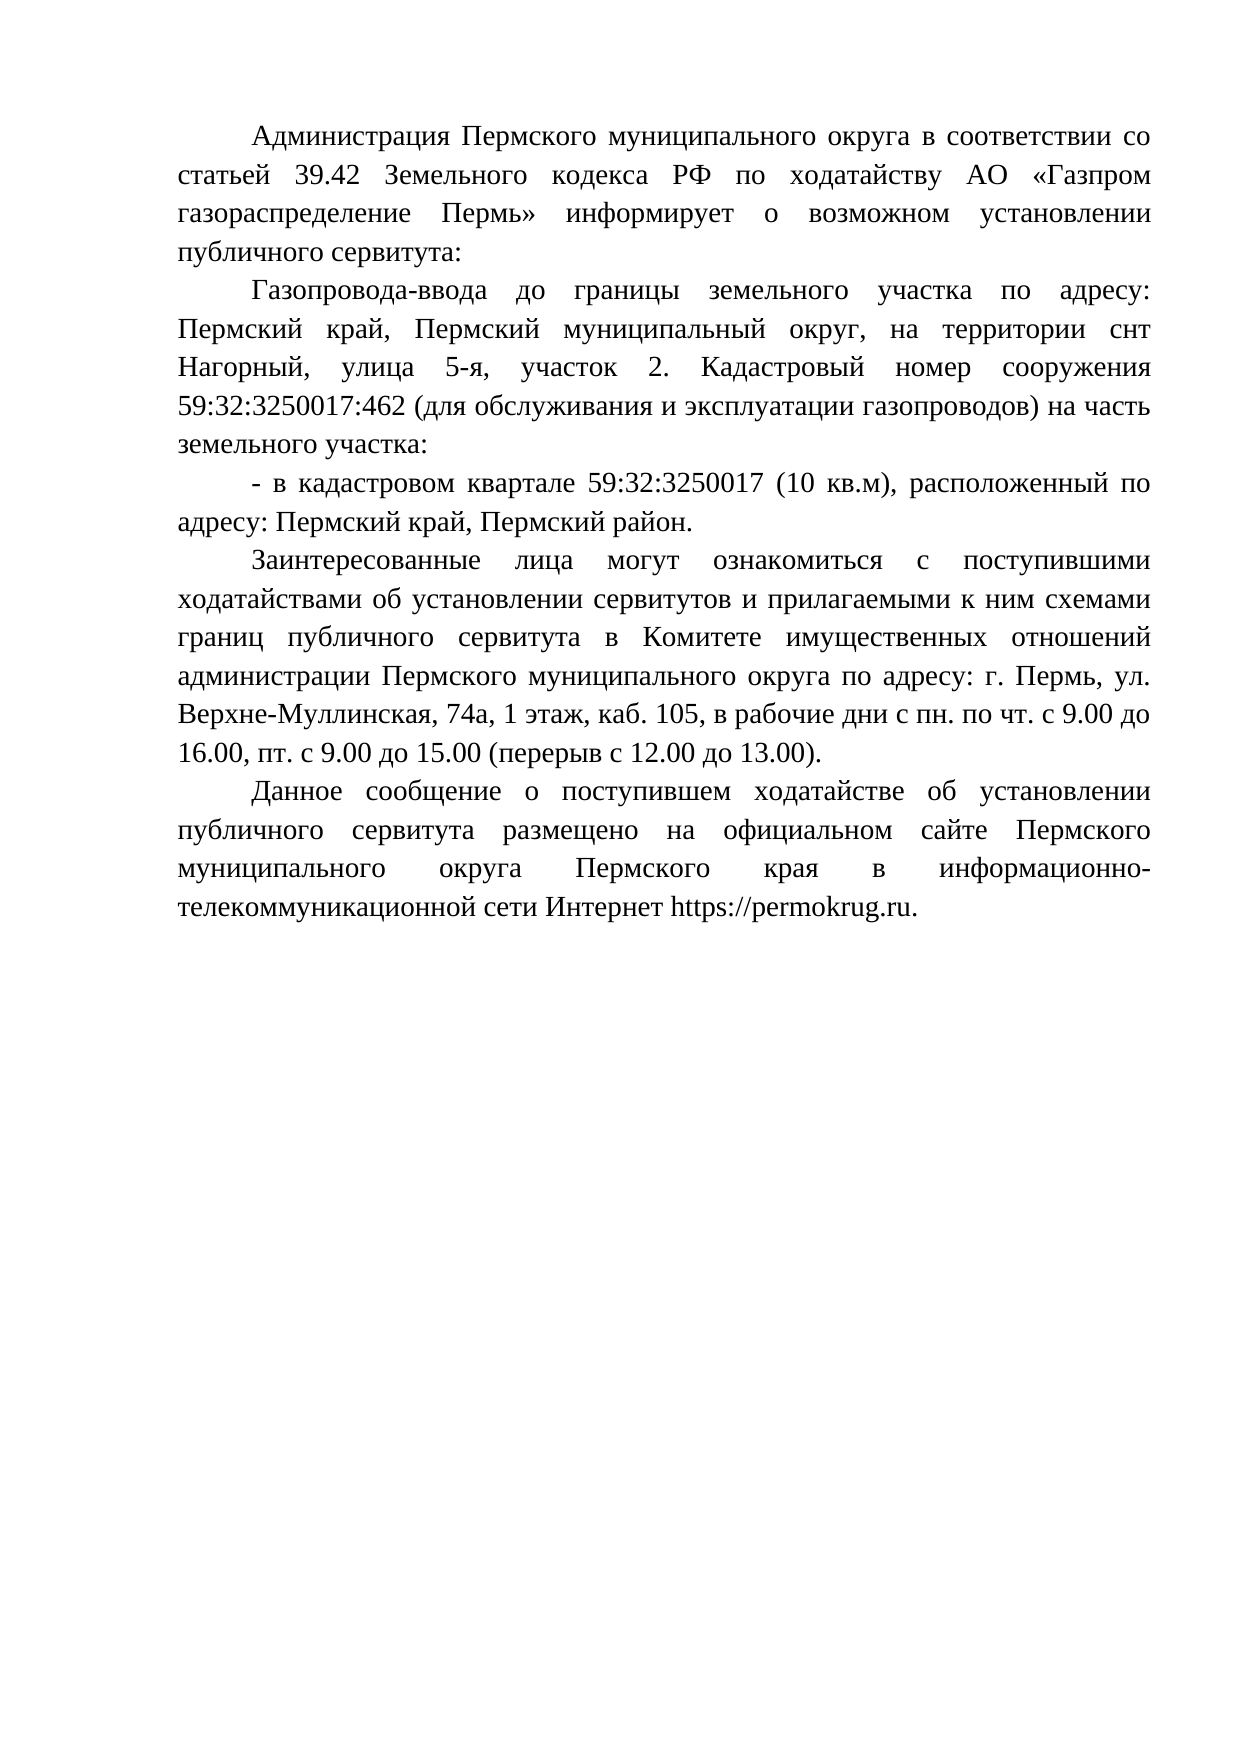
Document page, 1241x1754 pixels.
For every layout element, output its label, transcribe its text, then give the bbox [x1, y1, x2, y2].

text Газопровода-ввода до границы земельного участка по адресу: Пермский край, Пермский муниципальный округ, на территории снт Нагорный, улица 5-я, участок 2. Кадастровый номер сооружения 59:32:3250017:462 (для обслуживания и эксплуатации газопроводов) на часть земельного участка: [177, 272, 1152, 460]
text Заинтересованные лица могут ознакомиться с поступившими ходатайствами об установлении сервитутов и прилагаемыми к ним схемами границ публичного сервитута в Комитете имущественных отношений администрации Пермского муниципального округа по адресу: г. Пермь, ул. Верхне-Муллинская, 74а, 1 этаж, каб. 105, в рабочие дни с пн. по чт. с 9.00 до 16.00, пт. с 9.00 до 15.00 (перерыв с 12.00 до 13.00). [177, 542, 1152, 768]
text Данное сообщение о поступившем ходатайстве об установлении публичного сервитута размещено на официальном сайте Пермского муниципального округа Пермского края в информационно-телекоммуникационной сети Интернет https://permokrug.ru. [177, 773, 1152, 923]
text Администрация Пермского муниципального округа в соответствии со статьей 39.42 Земельного кодекса РФ по ходатайству АО «Газпром газораспределение Пермь» информирует о возможном установлении публичного сервитута: [177, 118, 1152, 267]
text - в кадастровом квартале 59:32:3250017 (10 кв.м), расположенный по адресу: Пермский край, Пермский район. [177, 465, 1152, 537]
